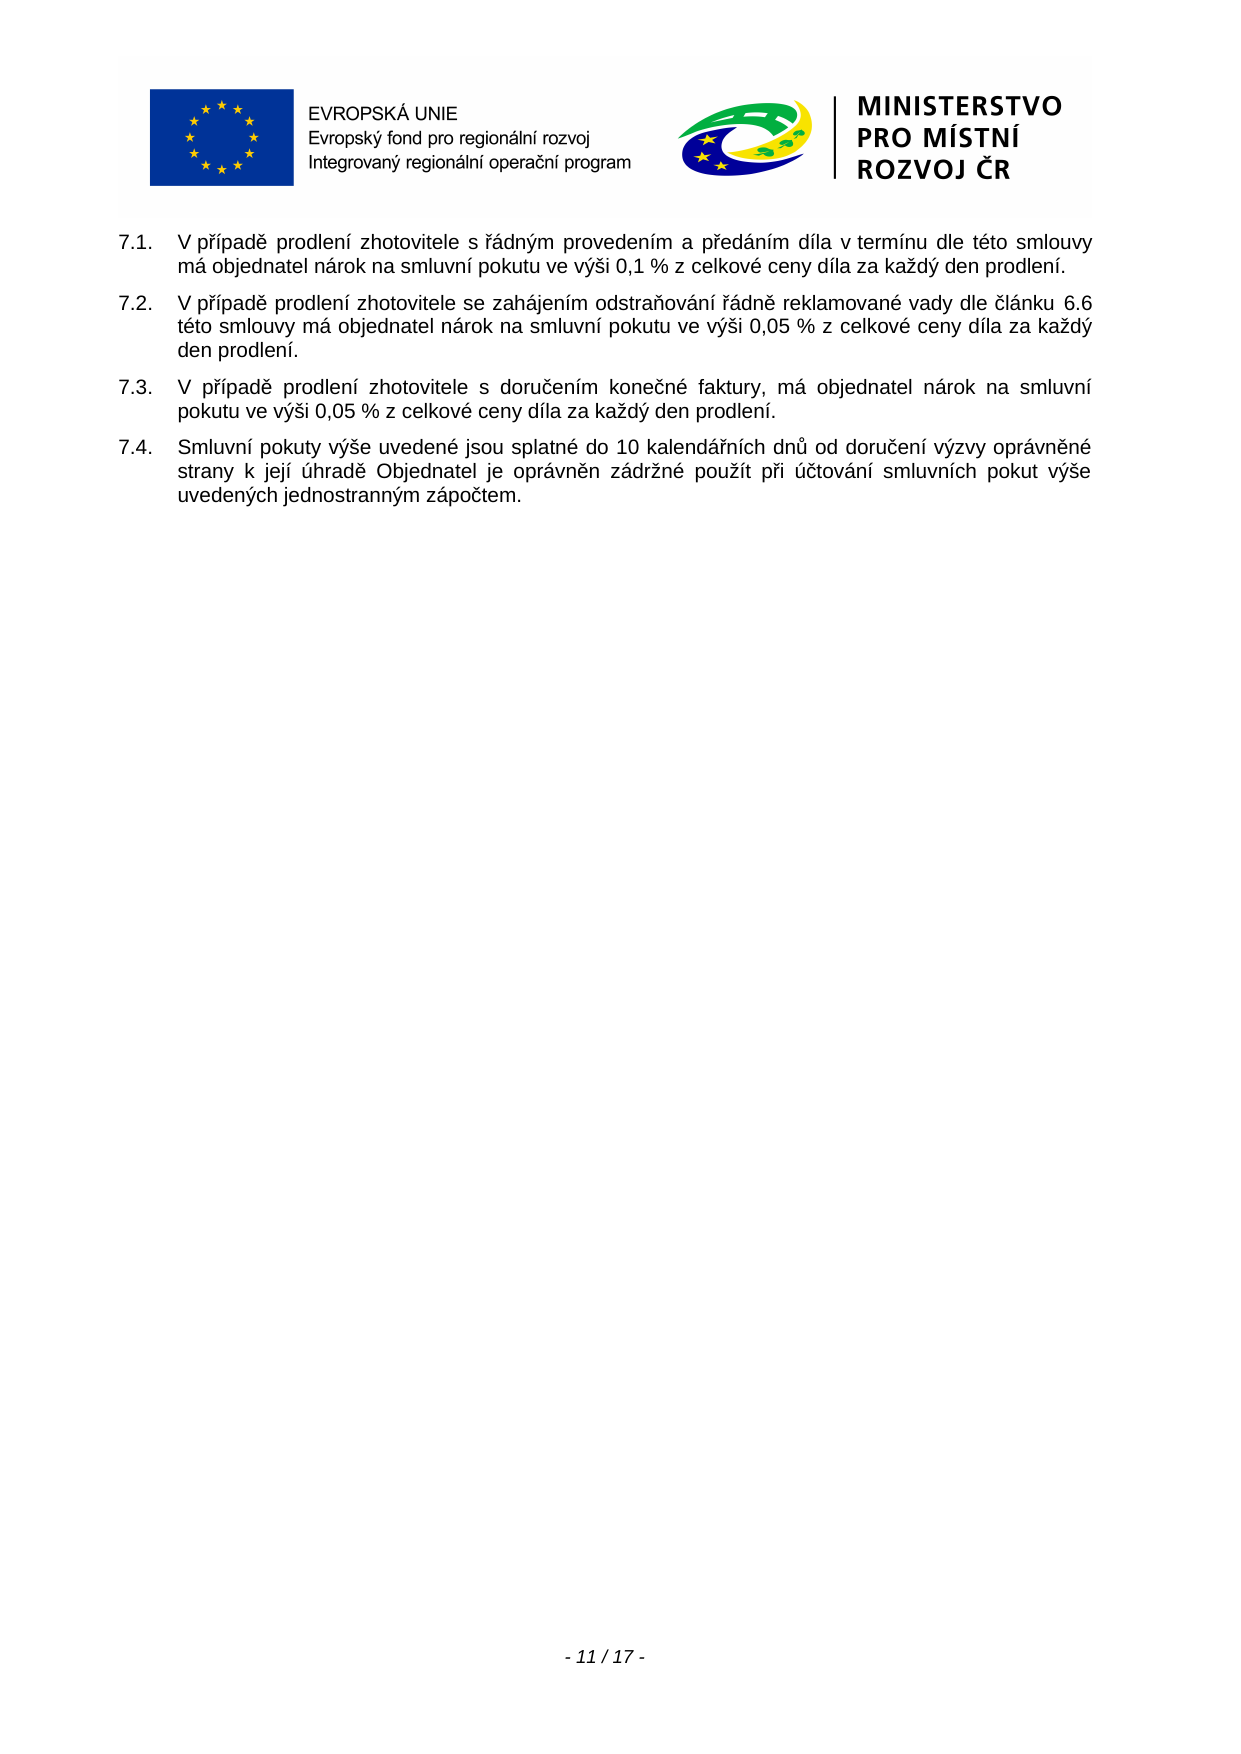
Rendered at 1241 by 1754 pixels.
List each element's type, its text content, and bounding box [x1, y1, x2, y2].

title V případě prodlení zhotovitele s doručením konečné faktury, má objednatel nárok na smluvní pokutu ve výši 0,05 % z celkové ceny díla za každý den prodlení. [118, 375, 1092, 423]
picture [118, 56, 1093, 218]
title V případě prodlení zhotovitele s řádným provedením a předáním díla v termínu dle této smlouvy má objednatel nárok na smluvní pokutu ve výši 0,1 % z celkové ceny díla za každý den prodlení. [118, 230, 1092, 278]
title Smluvní pokuty výše uvedené jsou splatné do 10 kalendářních dnů od doručení výzvy oprávněné strany k její úhradě Objednatel je oprávněn zádržné použít při účtování smluvních pokut výše uvedených jednostranným zápočtem. [118, 435, 1092, 507]
title V případě prodlení zhotovitele se zahájením odstraňování řádně reklamované vady dle článku 6.6 této smlouvy má objednatel nárok na smluvní pokutu ve výši 0,05 % z celkové ceny díla za každý den prodlení. [118, 290, 1092, 362]
